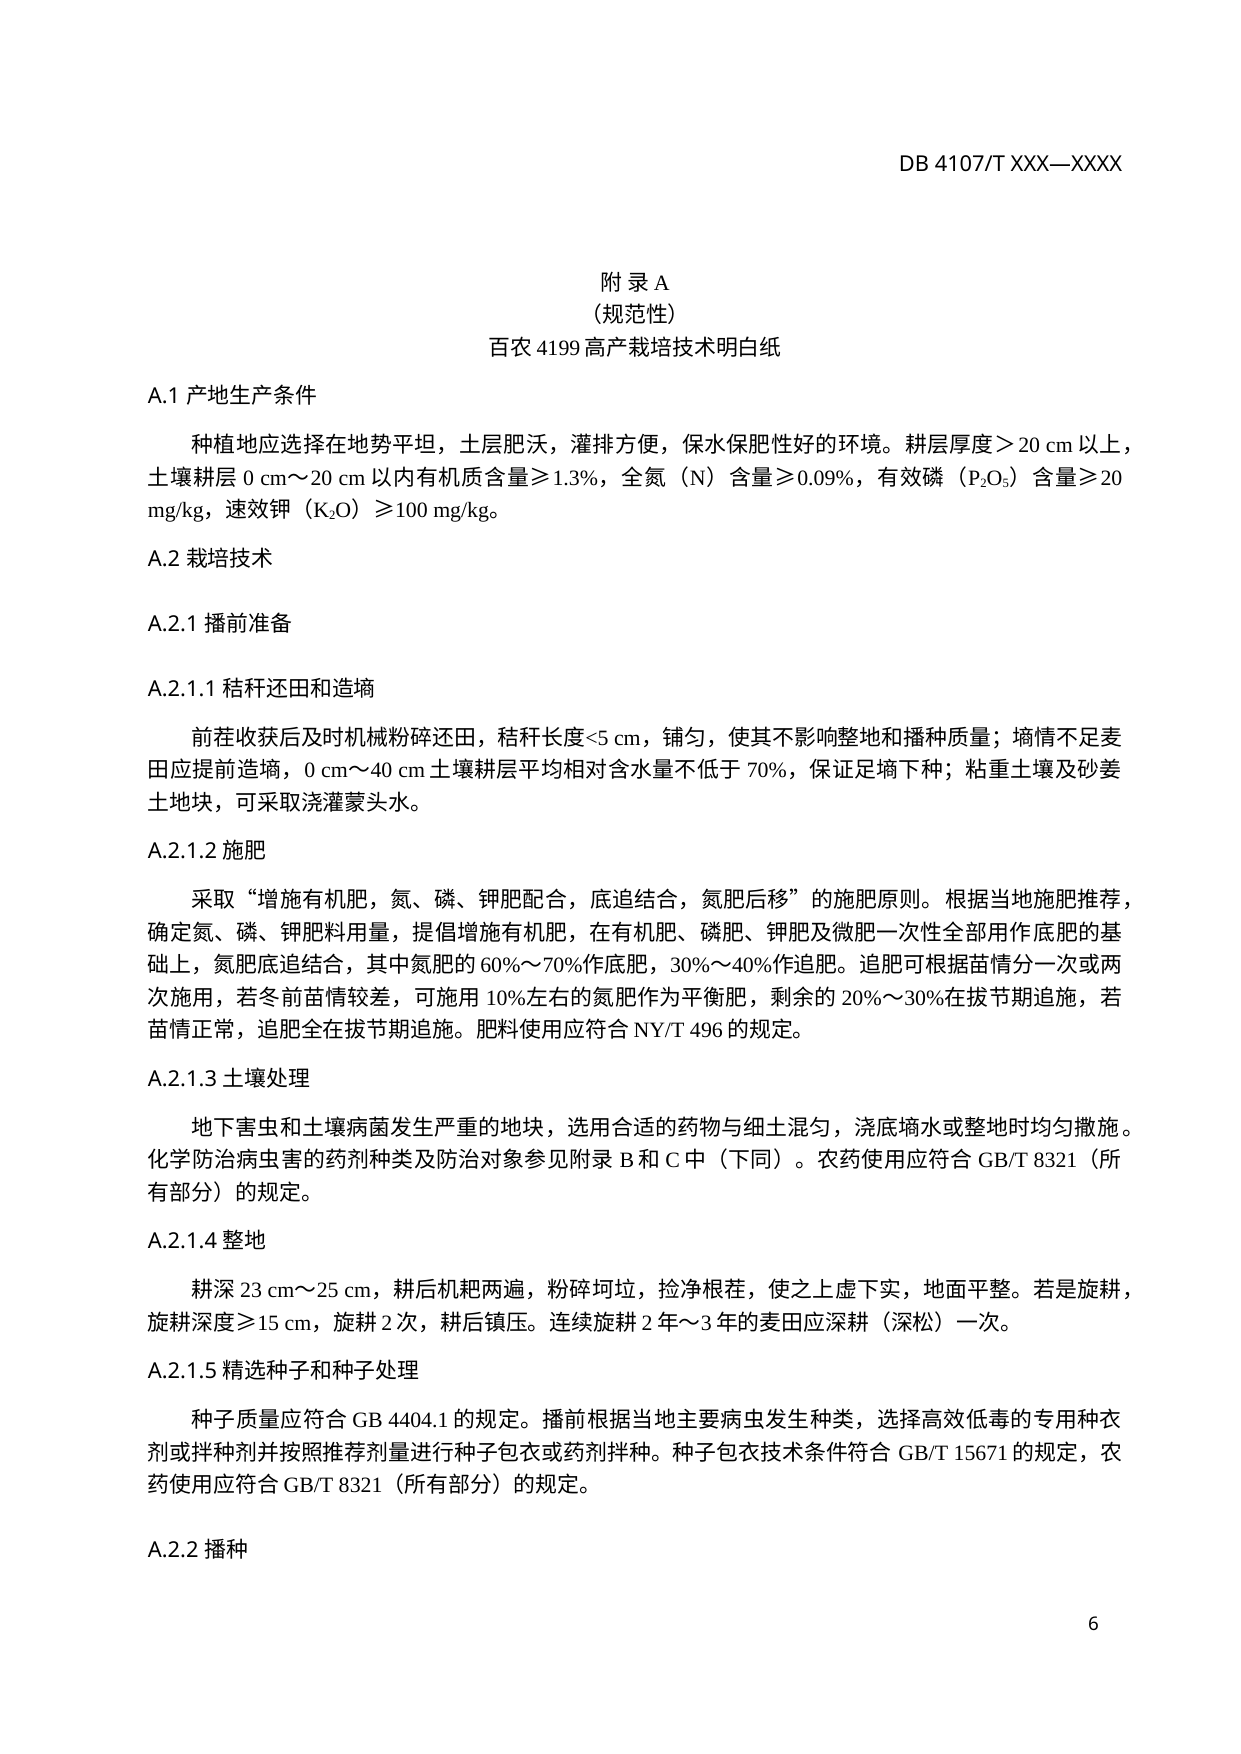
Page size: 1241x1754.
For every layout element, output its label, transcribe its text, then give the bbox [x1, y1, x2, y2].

list A.1 产地生产条件 [148, 378, 1122, 411]
text 种子质量应符合GB 4404.1的规定。播前根据当地主要病虫发生种类，选择高效低毒的专用种衣剂或拌种剂并按照推荐剂量进行种子包衣或药剂拌种。种子包衣技术条件符合GB/T 15671的规定，农药使用应符合GB/T 8321（所有部分）的规定。 [148, 1402, 1122, 1499]
text 附 录 A （规范性） 百农4199高产栽培技术明白纸 [148, 264, 1122, 362]
list A.2.1.3 土壤处理 [148, 1061, 1122, 1093]
text 前茬收获后及时机械粉碎还田，秸秆长度<5 cm，铺匀，使其不影响整地和播种质量；墒情不足麦田应提前造墒，0 cm～40 cm土壤耕层平均相对含水量不低于70%，保证足墒下种；粘重土壤及砂姜土地块，可采取浇灌蒙头水。 [148, 719, 1122, 817]
text A.2 栽培技术 [148, 541, 1122, 573]
list A.2.1 播前准备 [148, 606, 1122, 638]
list A.2.1.1 秸秆还田和造墒 [148, 671, 1122, 703]
text 耕深23 cm～25 cm，耕后机耙两遍，粉碎坷垃，捡净根茬，使之上虚下实，地面平整。若是旋耕，旋耕深度≥15 cm，旋耕2次，耕后镇压。连续旋耕2年～3年的麦田应深耕（深松）一次。 [148, 1272, 1122, 1337]
text 地下害虫和土壤病菌发生严重的地块，选用合适的药物与细土混匀，浇底墒水或整地时均匀撒施。化学防治病虫害的药剂种类及防治对象参见附录B和C中（下同）。农药使用应符合GB/T 8321（所有部分）的规定。 [148, 1109, 1122, 1207]
list A.2.1.2 施肥 [148, 833, 1122, 866]
list A.2.1.4 整地 [148, 1223, 1122, 1256]
list A.2.1.5 精选种子和种子处理 [148, 1353, 1122, 1386]
list A.2.2 播种 [148, 1532, 1122, 1564]
text 采取“增施有机肥，氮、磷、钾肥配合，底追结合，氮肥后移”的施肥原则。根据当地施肥推荐，确定氮、磷、钾肥料用量，提倡增施有机肥，在有机肥、磷肥、钾肥及微肥一次性全部用作底肥的基础上，氮肥底追结合，其中氮肥的60%～70%作底肥，30%～40%作追肥。追肥可根据苗情分一次或两次施用，若冬前苗情较差，可施用10%左右的氮肥作为平衡肥，剩余的20%～30%在拔节期追施，若苗情正常，追肥全在拔节期追施。肥料使用应符合NY/T 496的规定。 [148, 882, 1122, 1044]
text 种植地应选择在地势平坦，土层肥沃，灌排方便，保水保肥性好的环境。耕层厚度＞20 cm以上，土壤耕层0 cm～20 cm以内有机质含量≥1.3%，全氮（N）含量≥0.09%，有效磷（P2O5）含量≥20 mg/kg，速效钾（K2O）≥100 mg/kg。 [148, 427, 1122, 524]
